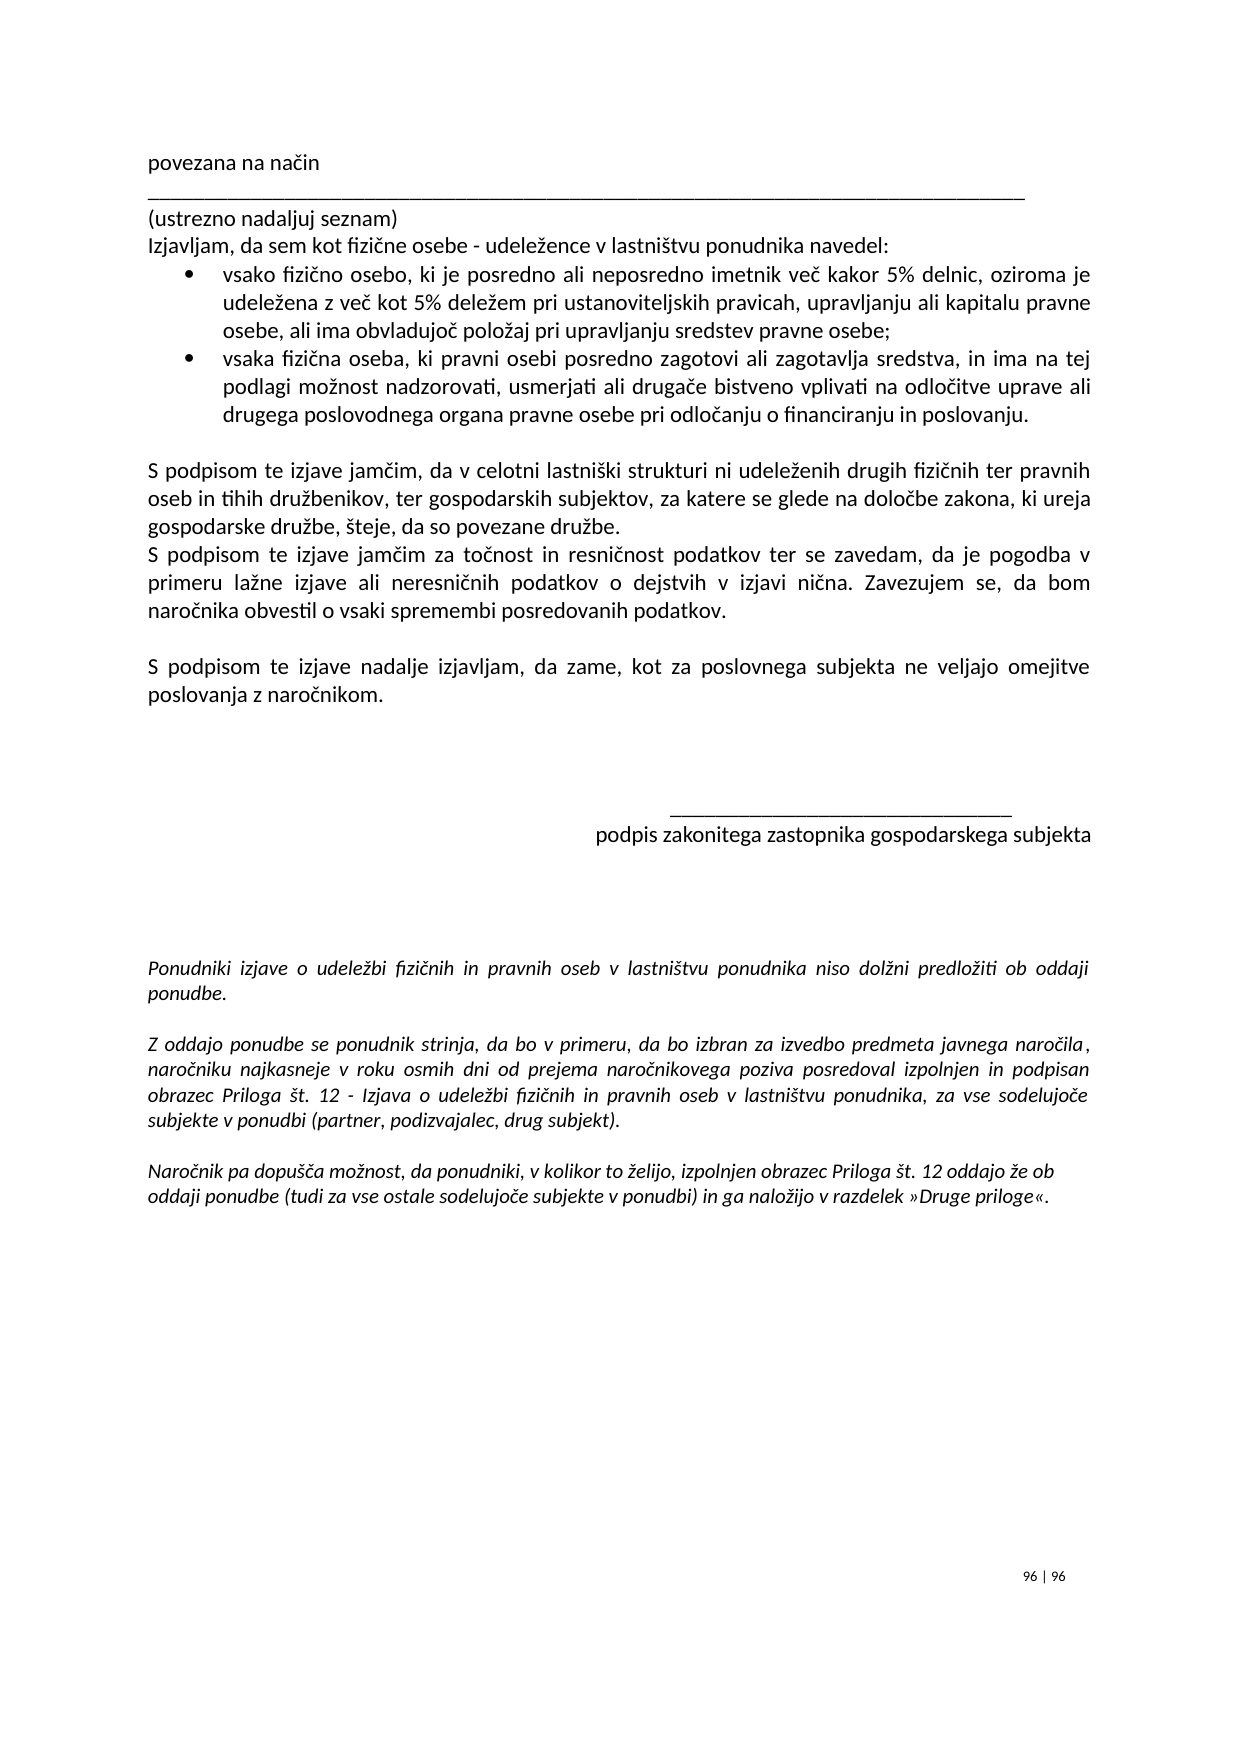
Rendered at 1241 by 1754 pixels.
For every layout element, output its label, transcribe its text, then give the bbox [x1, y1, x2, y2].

text S podpisom te izjave jamčim za točnost in resničnost podatkov ter se zavedam, da je pogodba v primeru lažne izjave ali neresničnih podatkov o dejstvih v izjavi nična. Zavezujem se, da bom naročnika obvestil o vsaki spremembi posredovanih podatkov. [148, 540, 1093, 624]
list vsako fizično osebo, ki je posredno ali neposredno imetnik več kakor 5% delnic, oziroma je udeležena z več kot 5% deležem pri ustanoviteljskih pravicah, upravljanju ali kapitalu pravne osebe, ali ima obvladujoč položaj pri upravljanju sredstev pravne osebe; [185, 260, 1093, 344]
text podpis zakonitega zastopnika gospodarskega subjekta [516, 820, 1092, 848]
text (ustrezno nadaljuj seznam) [148, 204, 1093, 232]
text Izjavljam, da sem kot fizične osebe - udeležence v lastništvu ponudnika navedel: [148, 232, 1093, 260]
text Ponudniki izjave o udeležbi fizičnih in pravnih oseb v lastništvu ponudnika niso dolžni predložiti ob oddaji ponudbe. [148, 955, 1093, 1006]
list vsaka fizična oseba, ki pravni osebi posredno zagotovi ali zagotavlja sredstva, in ima na tej podlagi možnost nadzorovati, usmerjati ali drugače bistveno vplivati na odločitve uprave ali drugega poslovodnega organa pravne osebe pri odločanju o financiranju in poslovanju. [185, 344, 1093, 428]
text S podpisom te izjave jamčim, da v celotni lastniški strukturi ni udeleženih drugih fizičnih ter pravnih oseb in tihih družbenikov, ter gospodarskih subjektov, za katere se glede na določbe zakona, ki ureja gospodarske družbe, šteje, da so povezane družbe. [148, 456, 1093, 540]
text povezana na način _____________________________________________________________________________ [148, 148, 1093, 204]
text Naročnik pa dopušča možnost, da ponudniki, v kolikor to želijo, izpolnjen obrazec Priloga št. 12 oddajo že ob oddaji ponudbe (tudi za vse ostale sodelujoče subjekte v ponudbi) in ga naložijo v razdelek »Druge priloge«. [148, 1158, 1093, 1209]
text S podpisom te izjave nadalje izjavljam, da zame, kot za poslovnega subjekta ne veljajo omejitve poslovanja z naročnikom. [148, 652, 1093, 708]
text ______________________________ [516, 792, 1092, 820]
text Z oddajo ponudbe se ponudnik strinja, da bo v primeru, da bo izbran za izvedbo predmeta javnega naročila, naročniku najkasneje v roku osmih dni od prejema naročnikovega poziva posredoval izpolnjen in podpisan obrazec Priloga št. 12 - Izjava o udeležbi fizičnih in pravnih oseb v lastništvu ponudnika, za vse sodelujoče subjekte v ponudbi (partner, podizvajalec, drug subjekt). [148, 1031, 1093, 1133]
